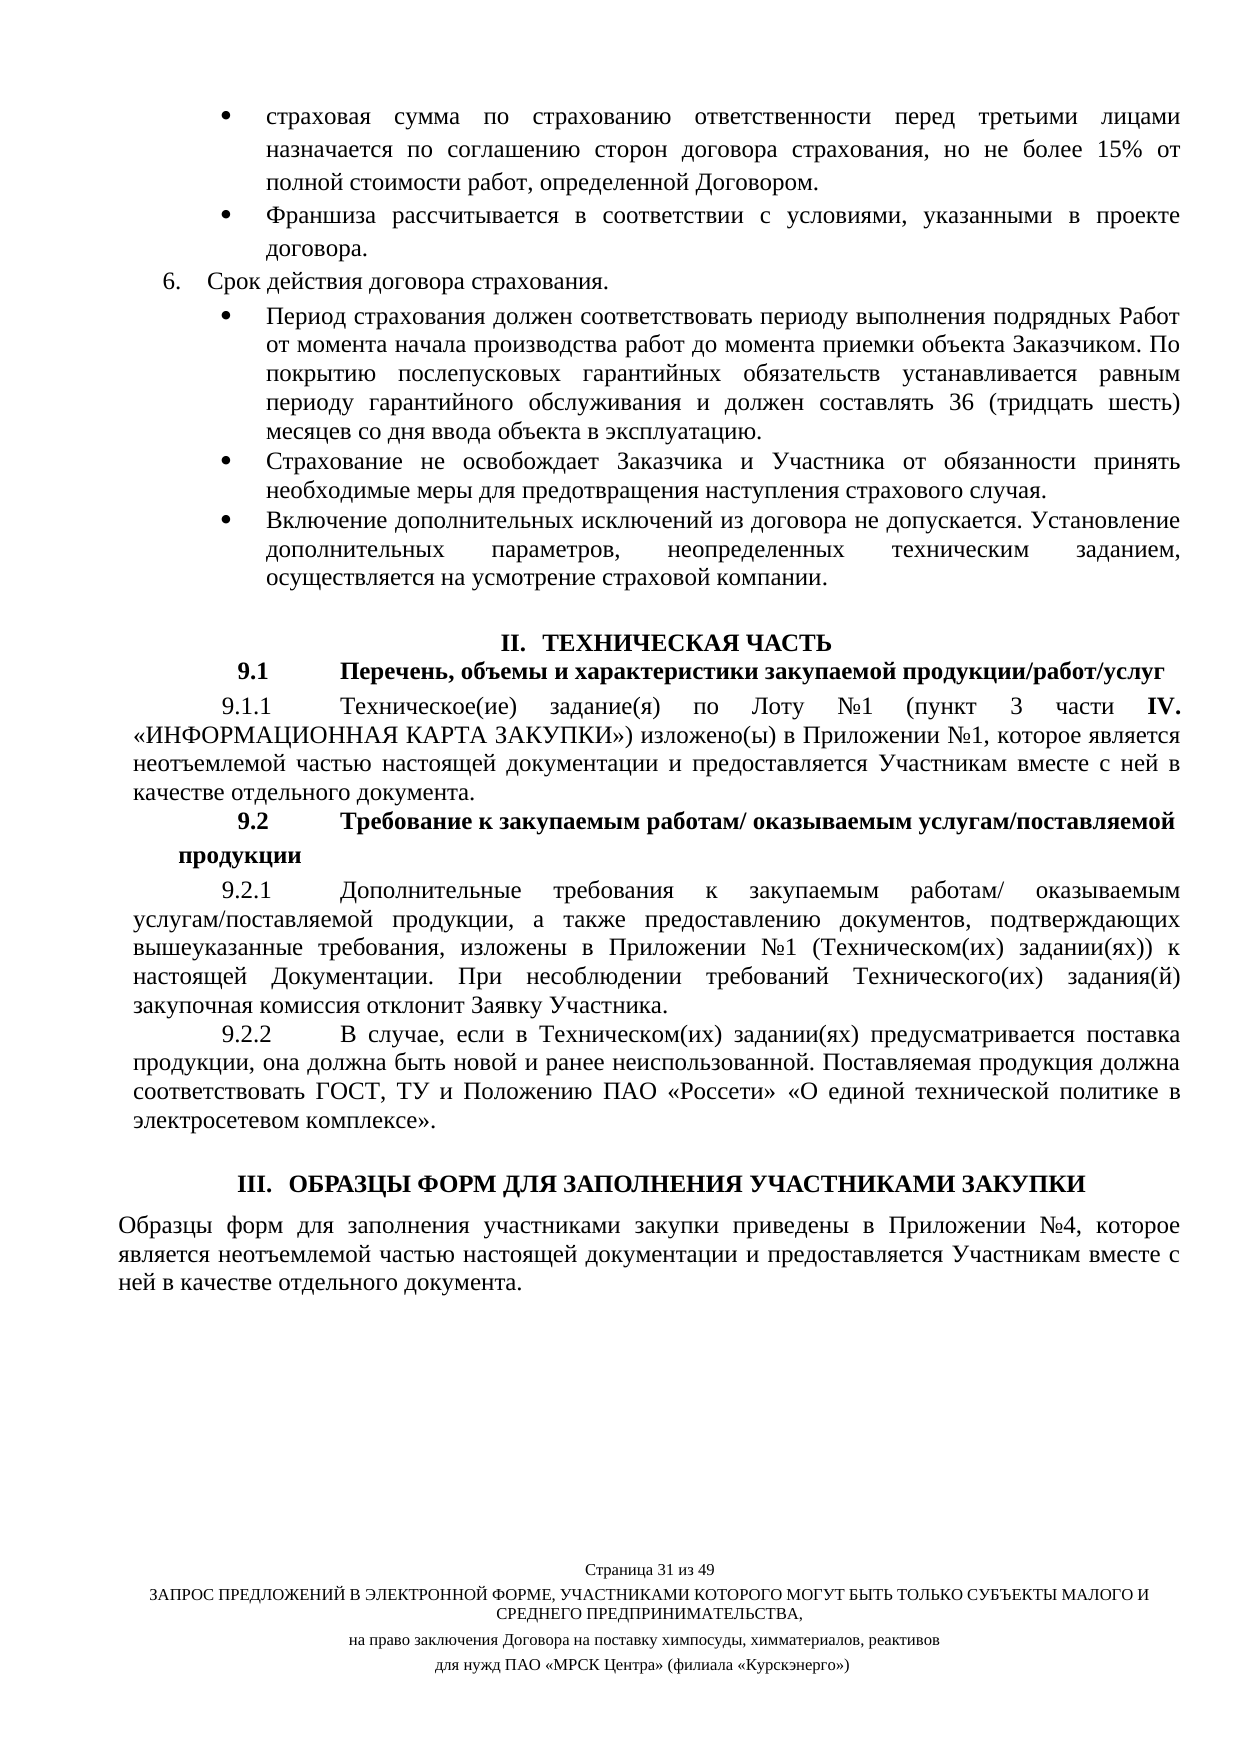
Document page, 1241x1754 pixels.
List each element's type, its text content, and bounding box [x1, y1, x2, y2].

list Включение дополнительных исключений из договора не допускается. Установление дополнительных параметров, неопределенных техническим заданием, осуществляется на усмотрение страховой компании. [222, 505, 1181, 591]
list Франшиза рассчитывается в соответствии с условиями, указанными в проекте договора. [222, 200, 1181, 262]
list Страхование не освобождает Заказчика и Участника от обязанности принять необходимые меры для предотвращения наступления страхового случая. [222, 446, 1181, 503]
subtitle Перечень, объемы и характеристики закупаемой продукции/работ/услуг [178, 656, 1181, 685]
subtitle ОБРАЗЦЫ ФОРМ ДЛЯ ЗАПОЛНЕНИЯ УЧАСТНИКАМИ ЗАКУПКИ [118, 1169, 1181, 1197]
subtitle Техническое(ие) задание(я) по Лоту №1 (пункт 3 части IV. «ИНФОРМАЦИОННАЯ КАРТА ЗАКУПКИ») изложено(ы) в Приложении №1, которое является неотъемлемой частью настоящей документации и предоставляется Участникам вместе с ней в качестве отдельного документа. [133, 691, 1181, 806]
list Период страхования должен соответствовать периоду выполнения подрядных Работ от момента начала производства работ до момента приемки объекта Заказчиком. По покрытию послепусковых гарантийных обязательств устанавливается равным периоду гарантийного обслуживания и должен составлять 36 (тридцать шесть) месяцев со дня ввода объекта в эксплуатацию. [222, 301, 1181, 444]
subtitle Образцы форм для заполнения участниками закупки приведены в Приложении №4, которое является неотъемлемой частью настоящей документации и предоставляется Участникам вместе с ней в качестве отдельного документа. [118, 1210, 1181, 1296]
subtitle В случае, если в Техническом(их) задании(ях) предусматривается поставка продукции, она должна быть новой и ранее неиспользованной. Поставляемая продукция должна соответствовать ГОСТ, ТУ и Положению ПАО «Россети» «О единой технической политике в электросетевом комплексе». [133, 1019, 1181, 1134]
subtitle ТЕХНИЧЕСКАЯ ЧАСТЬ [118, 628, 1181, 656]
subtitle Дополнительные требования к закупаемым работам/ оказываемым услугам/поставляемой продукции, а также предоставлению документов, подтверждающих вышеуказанные требования, изложены в Приложении №1 (Техническом(их) задании(ях)) к настоящей Документации. При несоблюдении требований Технического(их) задания(й) закупочная комиссия отклонит Заявку Участника. [133, 875, 1181, 1019]
list Срок действия договора страхования. [162, 266, 1181, 295]
list страховая сумма по страхованию ответственности перед третьими лицами назначается по соглашению сторон договора страхования, но не более 15% от полной стоимости работ, определенной Договором. [222, 101, 1181, 196]
subtitle Требование к закупаемым работам/ оказываемым услугам/поставляемой продукции [178, 806, 1181, 869]
